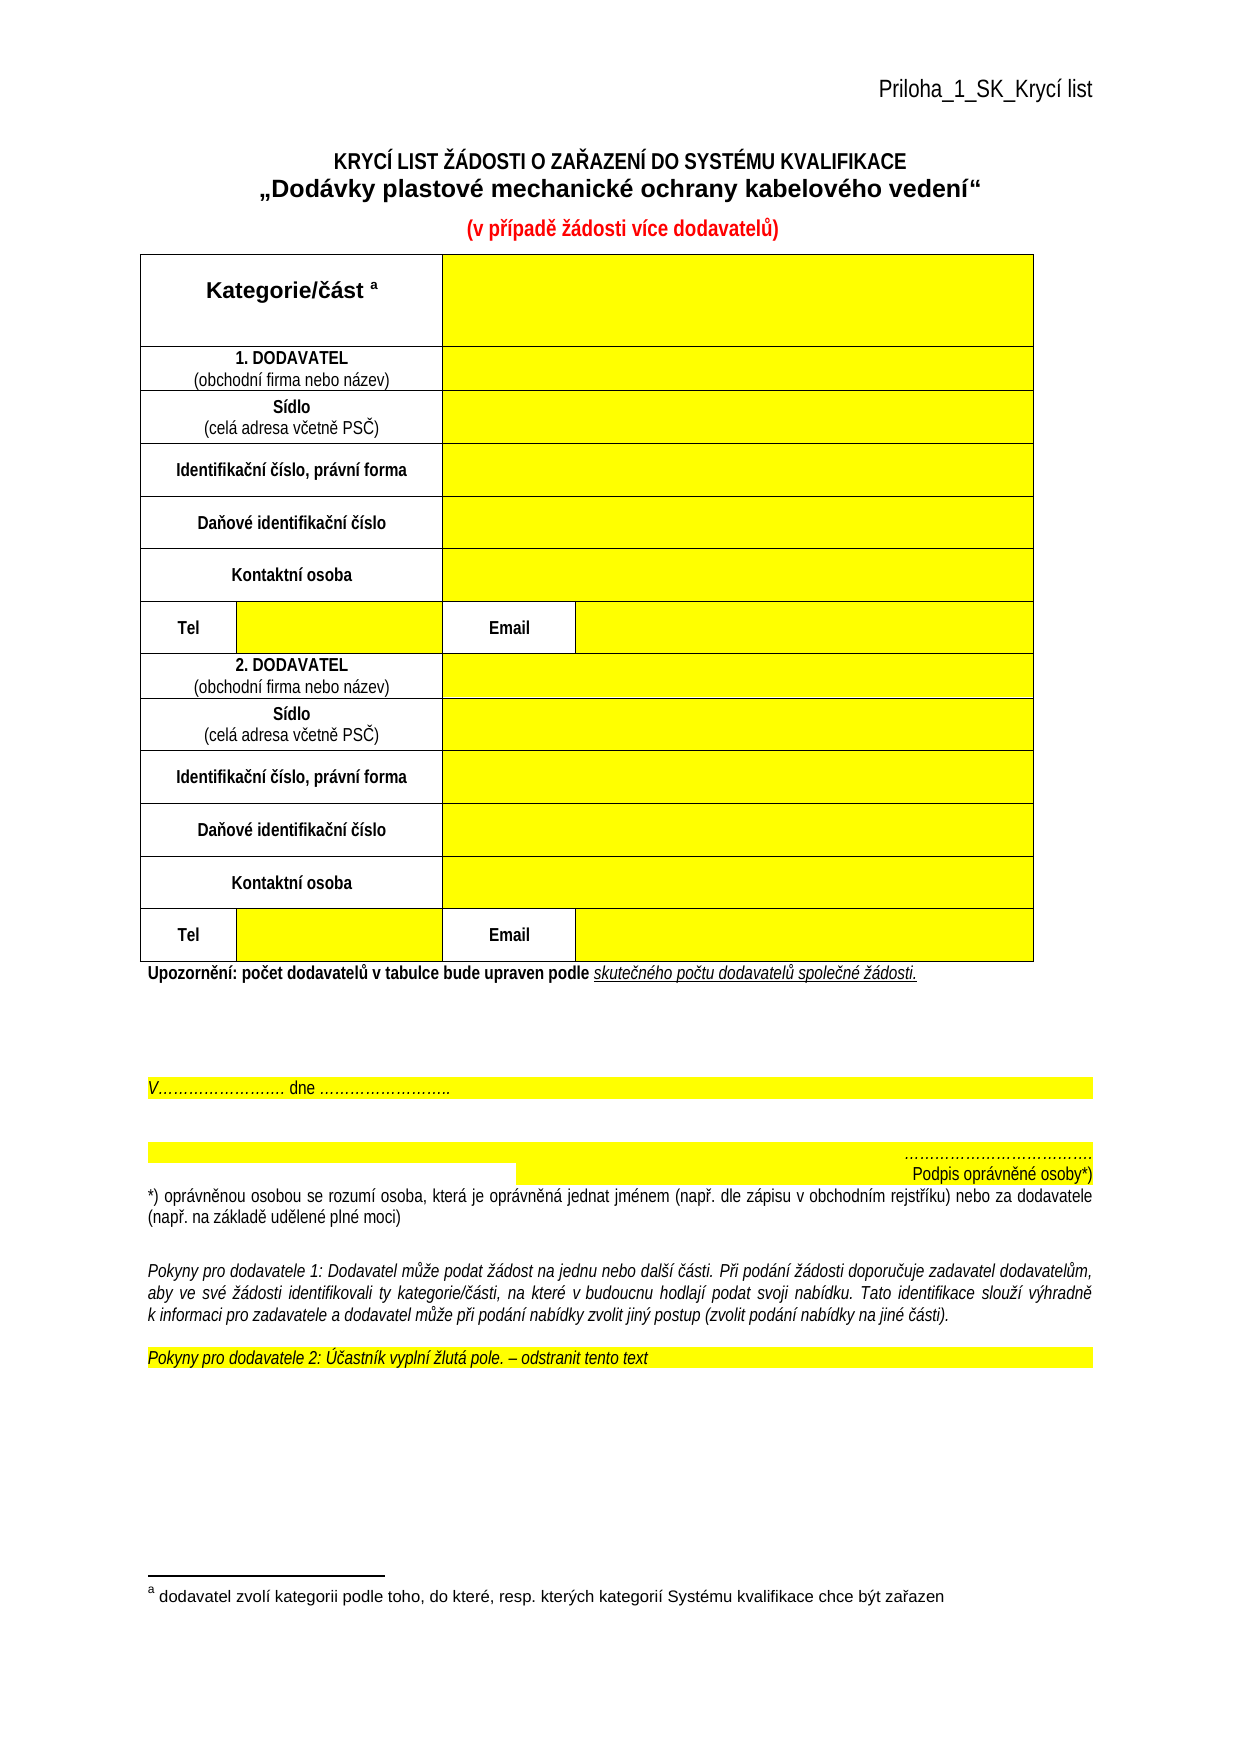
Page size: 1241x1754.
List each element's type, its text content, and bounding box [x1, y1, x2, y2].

text Podpis oprávněné osoby*) [516, 1163, 1093, 1185]
text V……………………. dne …………………….. [148, 1077, 1093, 1099]
table_cell Email [443, 909, 575, 961]
text Pokyny pro dodavatele 1: Dodavatel může podat žádost na jednu nebo další části. Při podání žádosti doporučuje zadavatel dodavatelům, aby ve své žádosti identifikovali ty kategorie/části, na které v budoucnu hodlají podat svoji nabídku. Tato identifikace slouží výhradně k informaci pro zadavatele a dodavatel může při podání nabídky zvolit jiný postup (zvolit podání nabídky na jiné části). [148, 1260, 1093, 1325]
table_cell Kontaktní osoba [141, 549, 442, 601]
table_cell Sídlo (celá adresa včetně PSČ) [141, 699, 442, 750]
table_cell [443, 497, 1033, 548]
table_cell [443, 654, 1033, 697]
table_cell [443, 444, 1033, 496]
table_cell [576, 602, 1033, 653]
table_cell [443, 857, 1033, 908]
text „Dodávky plastové mechanické ochrany kabelového vedení“ [148, 174, 1093, 203]
text ………………………………. [148, 1142, 1093, 1163]
table_header Kategorie/část [141, 255, 442, 346]
table_cell Email [443, 602, 575, 653]
table_cell [443, 347, 1033, 390]
table_cell Daňové identifikační číslo [141, 804, 442, 856]
table_cell [237, 909, 442, 961]
table_cell [443, 699, 1033, 750]
table_cell Tel [141, 909, 236, 961]
table_cell Identifikační číslo, právní forma [141, 751, 442, 803]
table_header [443, 255, 1033, 346]
table_cell [443, 751, 1033, 803]
table_cell [443, 391, 1033, 443]
text (v případě žádosti více dodavatelů) [148, 215, 1093, 242]
table_cell [443, 549, 1033, 601]
table_cell Daňové identifikační číslo [141, 497, 442, 548]
text Pokyny pro dodavatele 2: Účastník vyplní žlutá pole. – odstranit tento text [148, 1347, 1093, 1368]
table_cell Sídlo (celá adresa včetně PSČ) [141, 391, 442, 443]
table_cell Identifikační číslo, právní forma [141, 444, 442, 496]
table_cell Tel [141, 602, 236, 653]
table_cell [576, 909, 1033, 961]
table_cell 2. DODAVATEL (obchodní firma nebo název) [141, 654, 442, 697]
table_cell 1. DODAVATEL (obchodní firma nebo název) [141, 347, 442, 390]
text KRYCÍ LIST ŽÁDOSTI O ZAŘAZENÍ DO SYSTÉMU KVALIFIKACE [148, 148, 1093, 174]
table_cell [237, 602, 442, 653]
table_cell Kontaktní osoba [141, 857, 442, 908]
text Upozornění: počet dodavatelů v tabulce bude upraven podle skutečného počtu dodavatelů společné žádosti. [148, 962, 1093, 984]
text *) oprávněnou osobou se rozumí osoba, která je oprávněná jednat jménem (např. dle zápisu v obchodním rejstříku) nebo za dodavatele (např. na základě udělené plné moci) [148, 1185, 1093, 1228]
table_cell [443, 804, 1033, 856]
